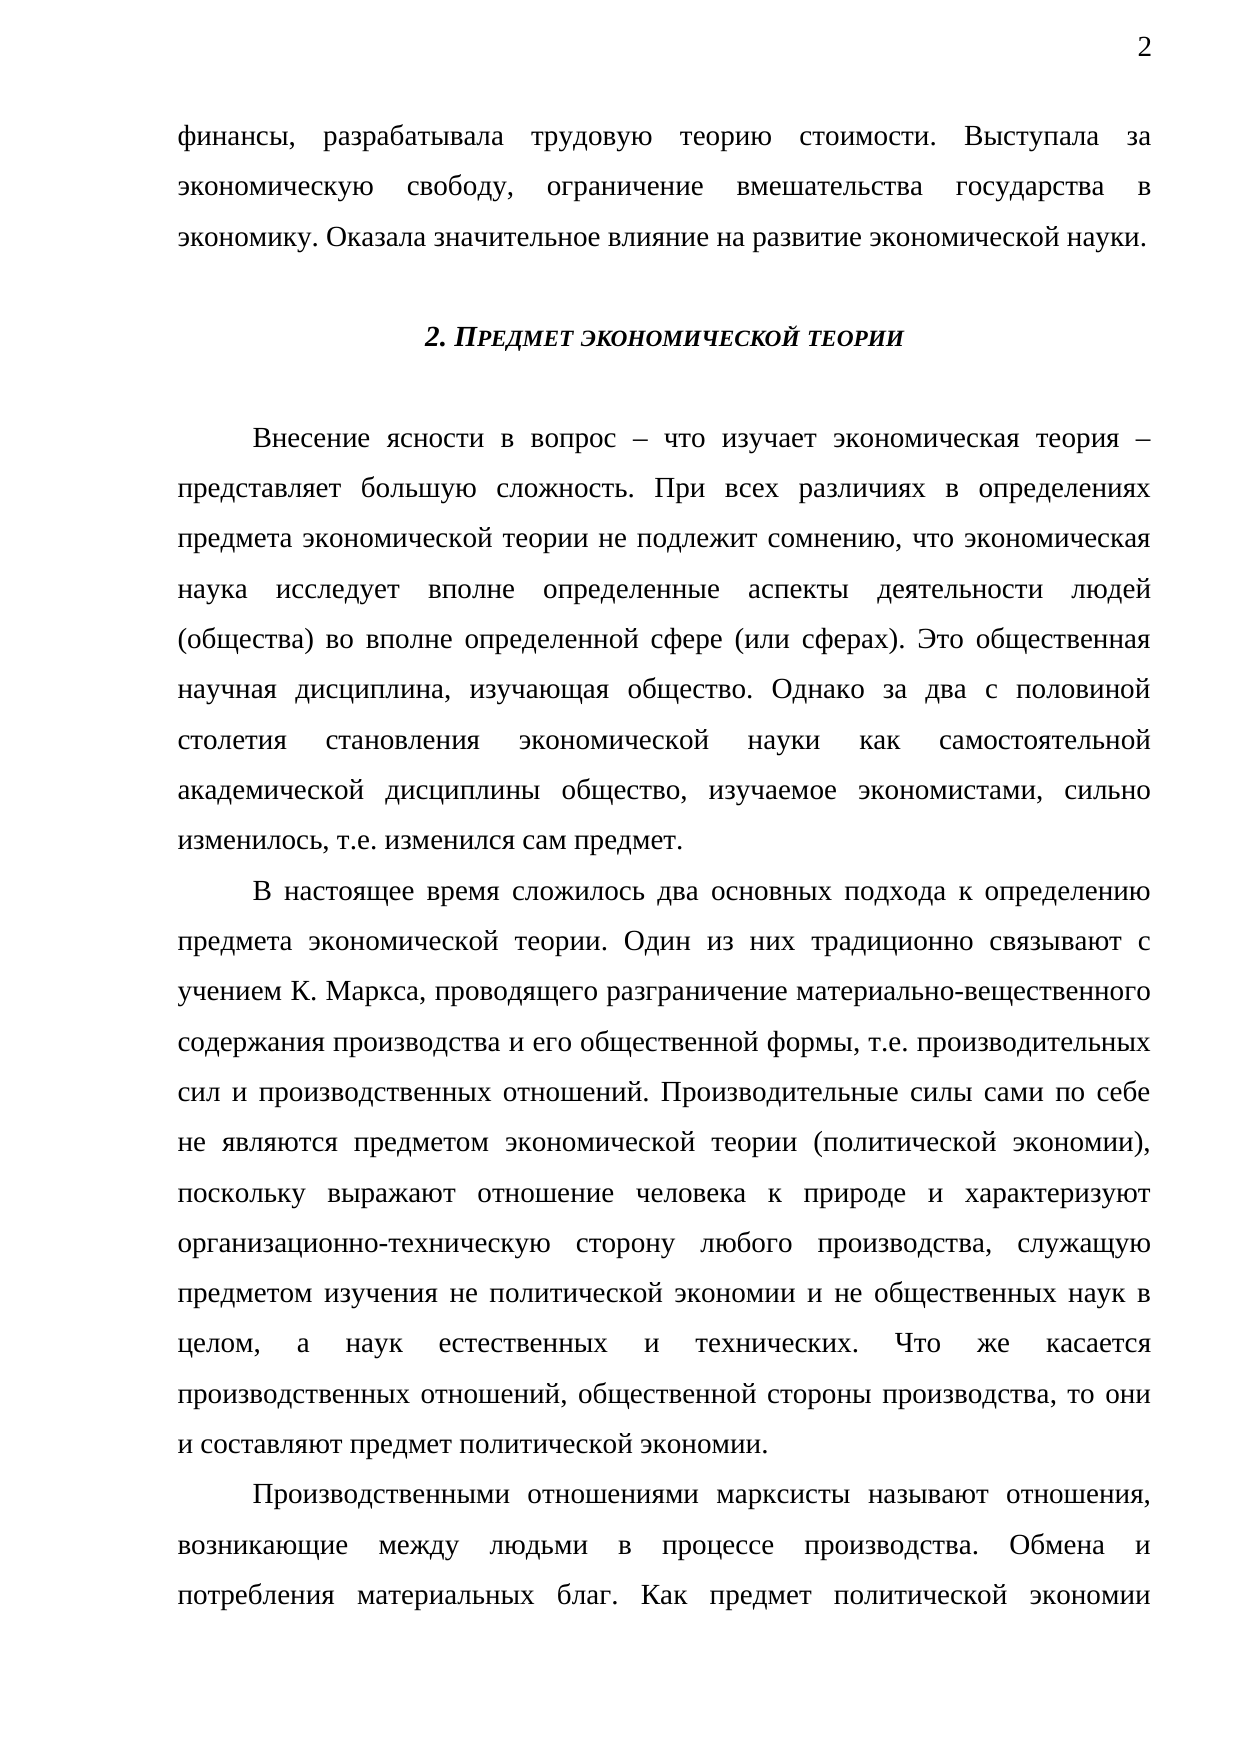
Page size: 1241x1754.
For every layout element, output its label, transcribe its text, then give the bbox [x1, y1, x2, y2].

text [177, 1477, 1152, 1611]
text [177, 118, 1152, 252]
subtitle 2. Предмет экономической теории [177, 319, 1152, 353]
text Внесение ясности в вопрос – что изучает экономическая теория – представляет большую сложность. При всех различиях в определениях предмета экономической теории не подлежит сомнению, что экономическая наука исследует вполне определенные аспекты деятельности людей (общества) во вполне определенной сфере (или сферах). Это общественная научная дисциплина, изучающая общество. Однако за два с половиной столетия становления экономической науки как самостоятельной академической дисциплины общество, изучаемое экономистами, сильно изменилось, т.е. изменился сам предмет. [177, 420, 1152, 856]
text В настоящее время сложилось два основных подхода к определению предмета экономической теории. Один из них традиционно связывают с учением К. Маркса, проводящего разграничение материально-вещественного содержания производства и его общественной формы, т.е. производительных сил и производственных отношений. Производительные силы сами по себе не являются предметом экономической теории (политической экономии), поскольку выражают отношение человека к природе и характеризуют организационно-техническую сторону любого производства, служащую предметом изучения не политической экономии и не общественных наук в целом, а наук естественных и технических. Что же касается производственных отношений, общественной стороны производства, то они и составляют предмет политической экономии. [177, 873, 1152, 1460]
